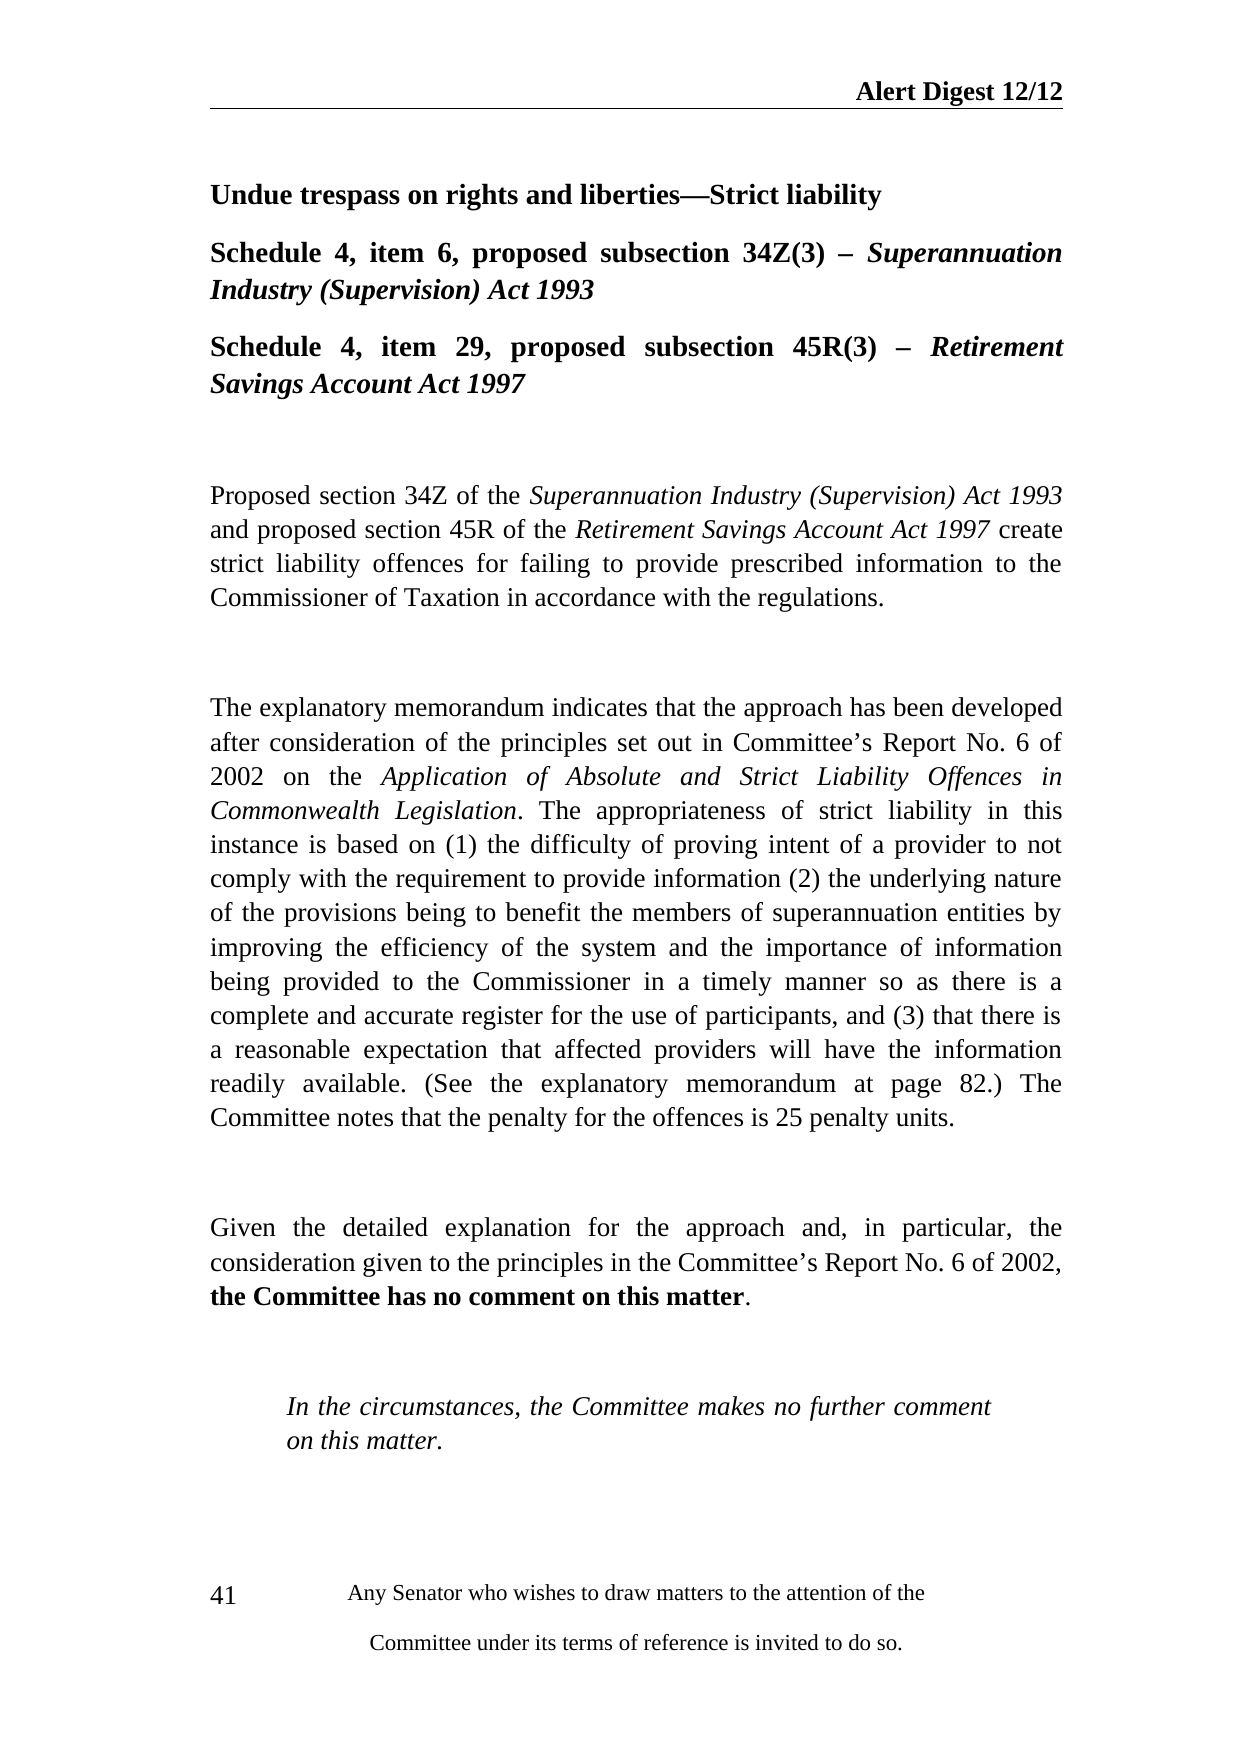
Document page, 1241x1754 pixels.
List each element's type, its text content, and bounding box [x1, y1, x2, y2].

text Given the detailed explanation for the approach and, in particular, the consideration given to the principles in the Committee’s Report No. 6 of 2002, the Committee has no comment on this matter. [210, 1212, 1063, 1311]
text The explanatory memorandum indicates that the approach has been developed after consideration of the principles set out in Committee’s Report No. 6 of 2002 on the Application of Absolute and Strict Liability Offences in Commonwealth Legislation. The appropriateness of strict liability in this instance is based on (1) the difficulty of proving intent of a provider to not comply with the requirement to provide information (2) the underlying nature of the provisions being to benefit the members of superannuation entities by improving the efficiency of the system and the importance of information being provided to the Commissioner in a timely manner so as there is a complete and accurate register for the use of participants, and (3) that there is a reasonable expectation that affected providers will have the information readily available. (See the explanatory memorandum at page 82.) The Committee notes that the penalty for the offences is 25 penalty units. [210, 692, 1063, 1133]
text In the circumstances, the Committee makes no further comment on this matter. [286, 1390, 992, 1455]
text Schedule 4, item 6, proposed subsection 34Z(3) – Superannuation Industry (Supervision) Act 1993 [210, 235, 1063, 305]
text Schedule 4, item 29, proposed subsection 45R(3) – Retirement Savings Account Act 1997 [210, 329, 1063, 400]
text Undue trespass on rights and liberties—Strict liability [210, 177, 1063, 211]
text Proposed section 34Z of the Superannuation Industry (Supervision) Act 1993 and proposed section 45R of the Retirement Savings Account Act 1997 create strict liability offences for failing to provide prescribed information to the Commissioner of Taxation in accordance with the regulations. [210, 479, 1063, 613]
